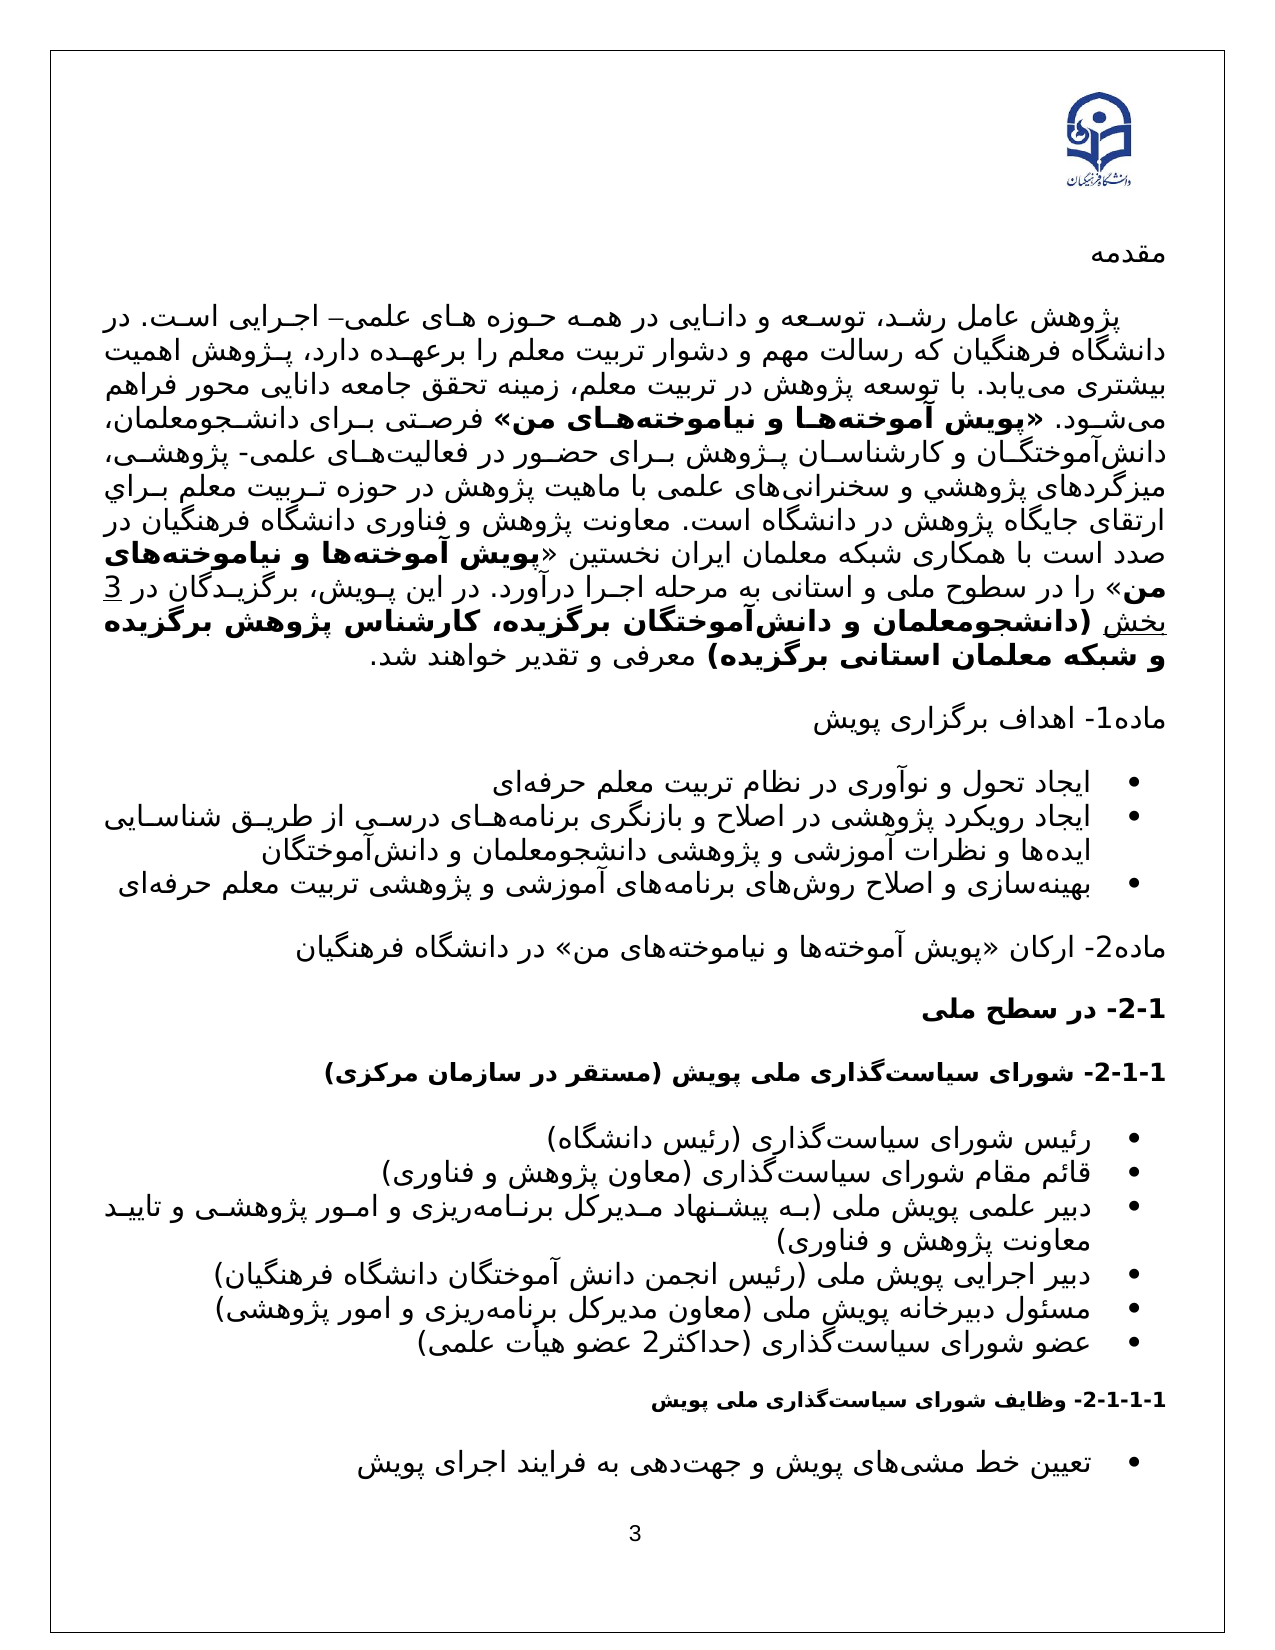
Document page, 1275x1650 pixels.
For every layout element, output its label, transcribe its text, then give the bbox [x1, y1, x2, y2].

list بهینه‌سازی و اصلاح روش‌های برنامه‌های آموزشی و پژوهشی تربیت معلم حرفه‌ای [103, 867, 1129, 901]
list مسئول دبیرخانه پویش ملی (معاون مدیرکل برنامه‌ریزی و امور پژوهشی) [103, 1291, 1129, 1325]
subtitle 2-1-1- شورای سیاست‌گذاری ملی پویش (مستقر در سازمان مرکزی) [103, 1058, 1167, 1088]
subtitle 2-1- در سطح ملی [103, 993, 1167, 1025]
list عضو شورای سیاست‌گذاری (حداکثر2 عضو هیأت علمی) [103, 1325, 1129, 1359]
picture [1032, 88, 1167, 207]
list رئیس شورای سیاست‌گذاری (رئیس دانشگاه) [103, 1121, 1129, 1155]
list ایجاد تحول و نوآوری در نظام تربیت معلم حرفه‌ای [103, 765, 1129, 799]
subtitle مقدمه [103, 236, 1167, 270]
subtitle ماده2- ارکان «پویش آموخته‌ها و نیاموخته‌های من» در دانشگاه فرهنگیان [103, 930, 1167, 964]
list ایجاد رویکرد پژوهشی در اصلاح و بازنگری برنامه‌های درسی از طریق شناسایی ایده‌ها و نظرات آموزشی و پژوهشی دانشجومعلمان و دانش‌آموختگان [103, 799, 1129, 867]
list قائم مقام شورای سیاست‌گذاری (معاون پژوهش و فناوری) [103, 1155, 1129, 1189]
list تعیین خط مشی‌های پویش و جهت‌دهی به فرایند اجرای پویش [103, 1445, 1129, 1479]
subtitle 2-1-1-1- وظایف شورای سیاست‌گذاری ملی پویش [103, 1388, 1167, 1412]
list دبیر علمی پویش ملی (به پیشنهاد مدیرکل برنامه‌ریزی و امور پژوهشی و تایید معاونت پژوهش و فناوری) [103, 1189, 1129, 1257]
text پژوهش عامل رشد، توسعه و دانایی در همه حوزه های علمی– اجرایی است. در دانشگاه فرهنگیان که رسالت مهم و دشوار تربیت معلم را برعهده دارد، پژوهش اهمیت بیشتری می‌یابد. با توسعه پژوهش در تربیت معلم، زمینه تحقق جامعه دانایی محور فراهم می‌شود. «پویش آموخته‌ها و نیاموخته‌های من» فرصتی برای دانشجومعلمان، دانش‌آموختگان و کارشناسان پژوهش برای حضور در فعالیت‌های علمی- پژوهشی، ميزگردهای پژوهشي و سخنرانی‌های علمی با ماهیت پژوهش در حوزه تربیت معلم براي ارتقای جايگاه پژوهش در دانشگاه است. معاونت پژوهش و فناوری دانشگاه فرهنگیان در صدد است با همکاری شبکه معلمان ایران نخستین «پویش آموخته‌ها و نیاموخته‌های من» را ‌در سطوح ملی و استانی به مرحله اجرا درآورد. در اين پویش، برگزيدگان در 3 بخش (دانشجومعلمان و دانش‌آموختگان برگزیده، کارشناس پژوهش برگزیده و شبکه معلمان استانی برگزیده) معرفی و ‌تقدیر خواهند شد. [103, 299, 1167, 673]
list دبیر اجرایی پویش ملی (رئیس انجمن دانش آموختگان دانشگاه فرهنگیان) [103, 1257, 1129, 1291]
subtitle ماده1- اهداف برگزاری پویش [103, 702, 1167, 736]
